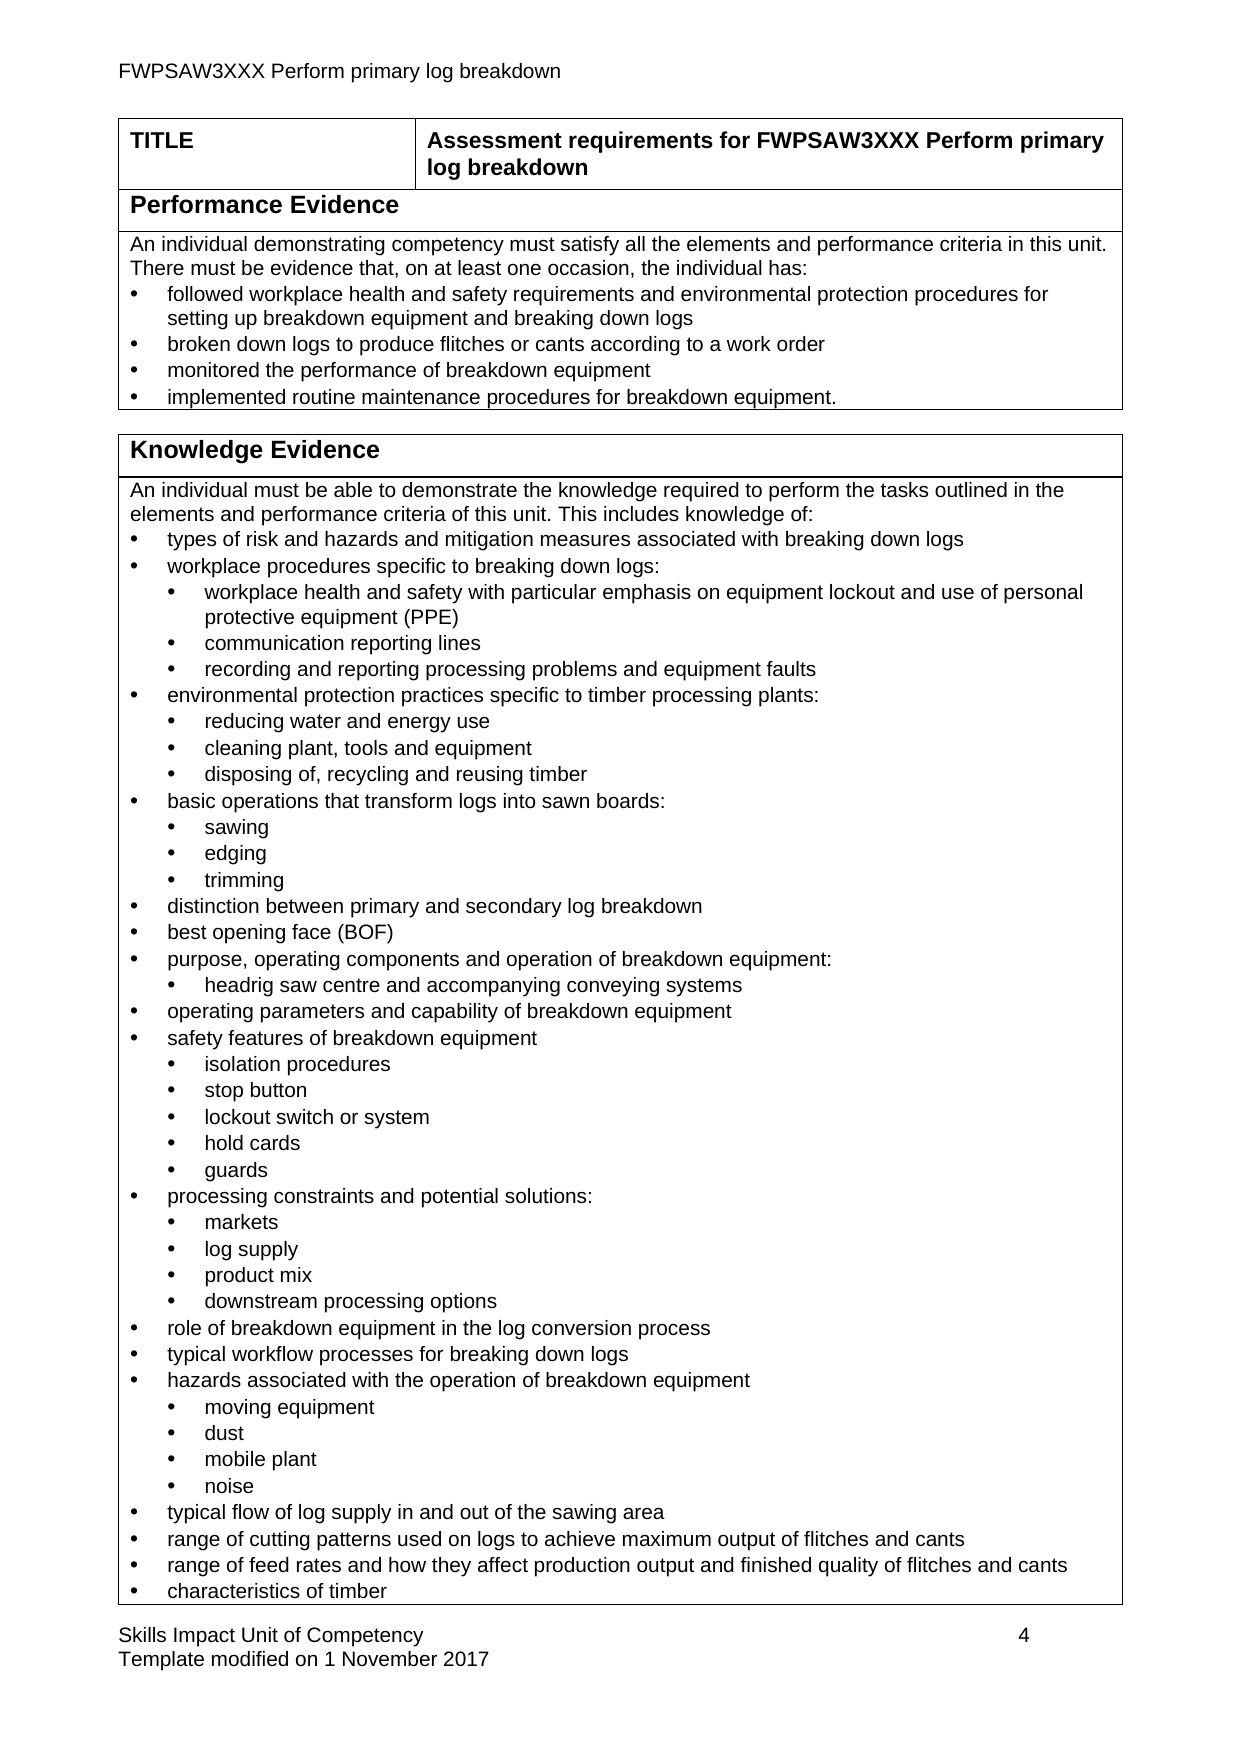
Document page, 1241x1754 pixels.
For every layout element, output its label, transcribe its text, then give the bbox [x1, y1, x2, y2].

table_cell Performance Evidence [119, 190, 1122, 231]
table_header Assessment requirements for FWPSAW3XXX Perform primary log breakdown [416, 119, 1122, 188]
table_header TITLE [119, 119, 415, 188]
table_cell An individual demonstrating competency must satisfy all the elements and performance criteria in this unit. There must be evidence that, on at least one occasion, the individual has: followed workplace health and safety requirements and environmental protection procedures for setting up breakdown equipment and breaking down logs broken down logs to produce flitches or cants according to a work order monitored the performance of breakdown equipment implemented routine maintenance procedures for breakdown equipment. [119, 232, 1122, 409]
table_header Knowledge Evidence [119, 435, 1122, 476]
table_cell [119, 478, 1122, 1603]
